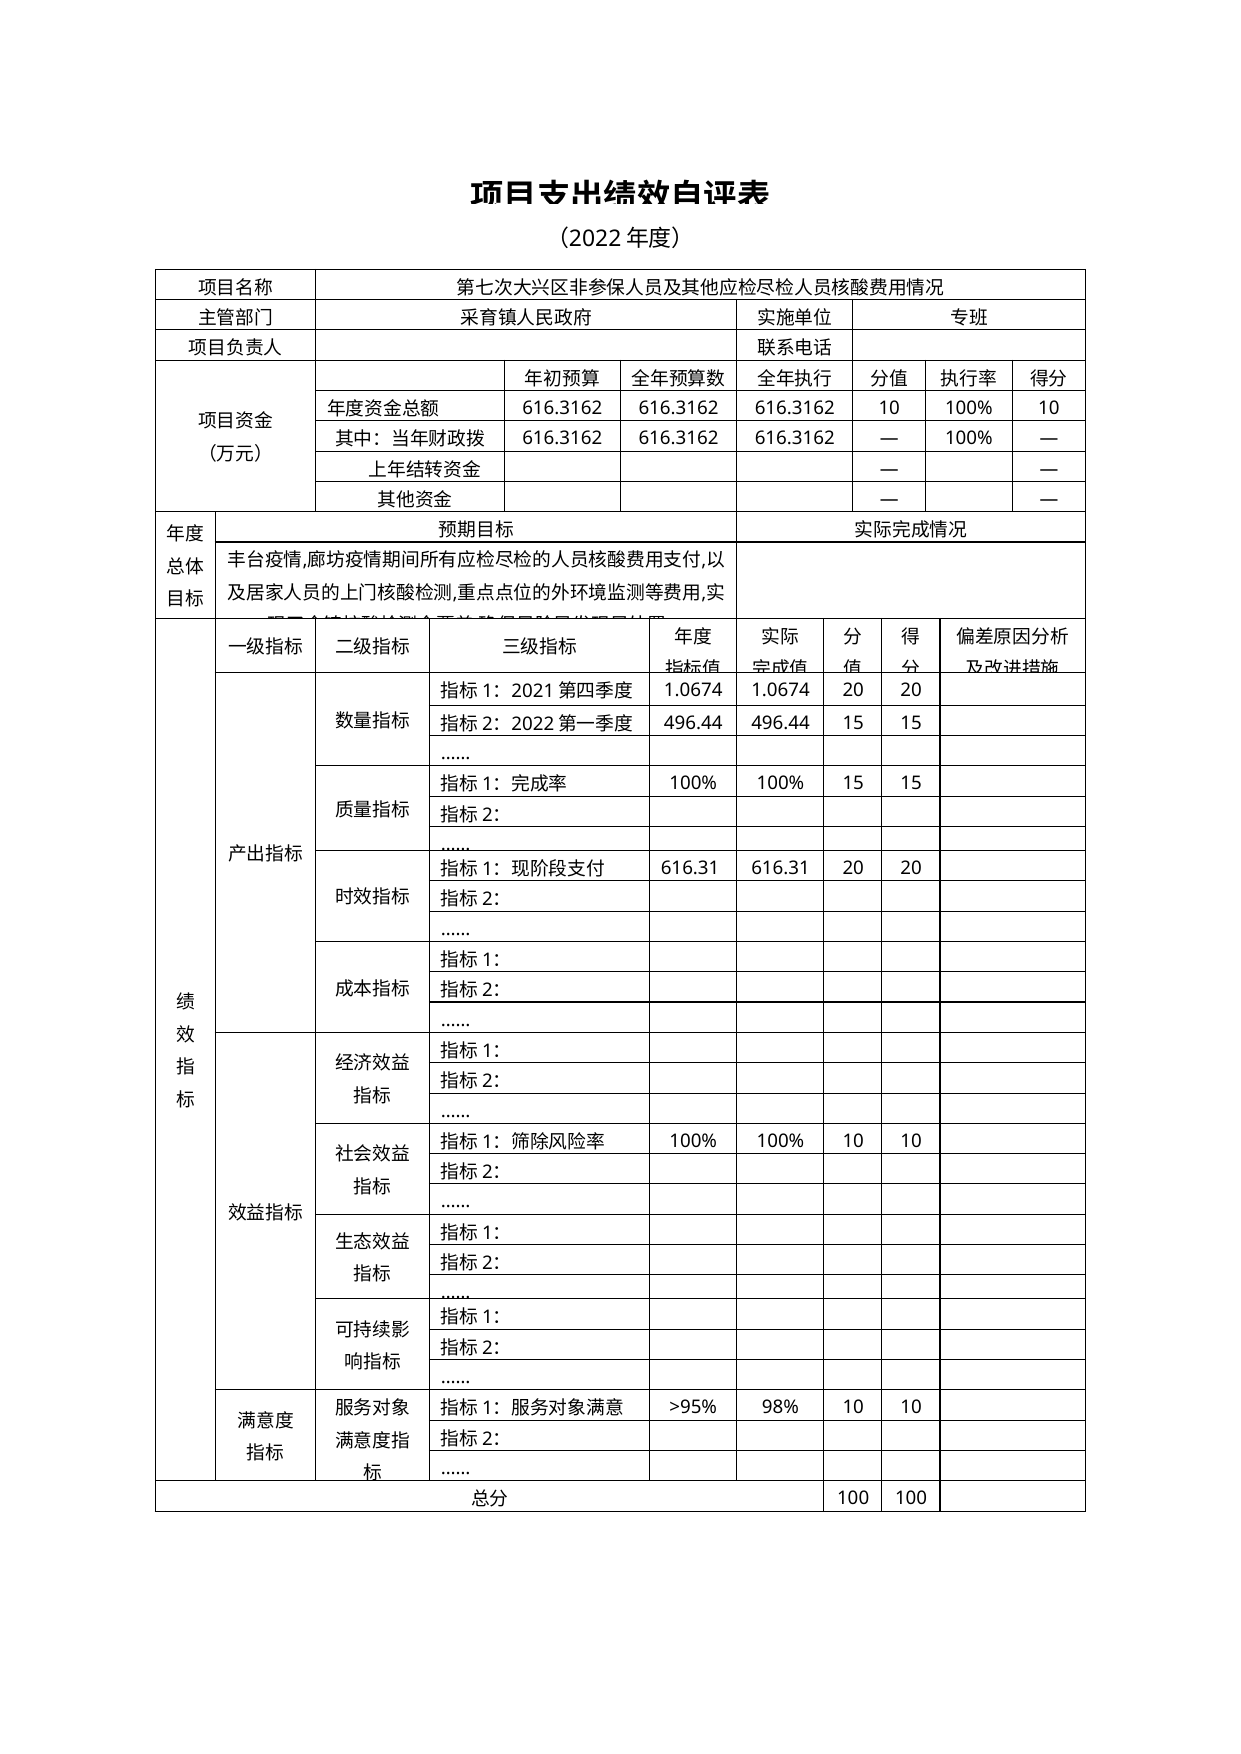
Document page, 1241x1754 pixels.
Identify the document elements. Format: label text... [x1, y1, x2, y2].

table_cell 指标1： [430, 1033, 649, 1062]
table_cell [737, 912, 823, 941]
table_cell [941, 1330, 1085, 1359]
table_cell …… [430, 1451, 649, 1480]
table_cell [737, 1094, 823, 1123]
table_cell [737, 972, 823, 1001]
table_header 项目支出绩效自评表 [155, 162, 1085, 204]
table_cell [941, 851, 1085, 880]
table_cell [882, 1275, 939, 1298]
table_cell [882, 1154, 939, 1183]
table_cell 20 [882, 673, 939, 704]
table_cell [621, 452, 736, 481]
table_cell …… [430, 1275, 649, 1298]
table_cell 指标2： [430, 1245, 649, 1274]
table_cell [882, 1299, 939, 1329]
table_cell 指标2： [430, 797, 649, 826]
table_cell 得分 [1013, 361, 1085, 390]
table_cell [882, 1003, 939, 1032]
table_cell [737, 482, 852, 511]
table_cell [882, 972, 939, 1001]
table_cell 第七次大兴区非参保人员及其他应检尽检人员核酸费用情况 [316, 270, 1085, 299]
table_cell 616.3162 [505, 391, 620, 420]
table_cell [824, 1003, 881, 1032]
table_cell 指标1： [430, 1299, 649, 1329]
table_cell 15 [882, 766, 939, 796]
table_cell 100% [737, 766, 823, 796]
table_cell 可持续影响指标 [316, 1299, 429, 1389]
table_cell [650, 1063, 736, 1092]
table_cell [737, 1451, 823, 1480]
table_cell [882, 1215, 939, 1244]
table_cell 616.3162 [505, 421, 620, 451]
table_cell [882, 1451, 939, 1480]
table_cell [941, 1299, 1085, 1329]
table_cell 100% [650, 1124, 736, 1153]
table_cell [941, 972, 1085, 1001]
table_cell 496.4444 [650, 706, 736, 735]
table_cell [650, 1003, 736, 1032]
table_cell [882, 1184, 939, 1214]
table_cell 15 [824, 766, 881, 796]
table_cell [926, 452, 1012, 481]
table_cell 总分 [156, 1481, 823, 1511]
table_cell 指标2： [430, 1421, 649, 1450]
table_cell [650, 736, 736, 765]
table_cell [737, 1033, 823, 1062]
table_cell [941, 1033, 1085, 1062]
table_cell 616.3162 [621, 421, 736, 451]
table_cell 质量指标 [316, 766, 429, 850]
table_cell 指标1： [430, 1215, 649, 1244]
table_cell 二级指标 [316, 619, 429, 672]
table_cell 616.3162 [737, 391, 852, 420]
table_cell [737, 1245, 823, 1274]
table_cell 经济效益 指标 [316, 1033, 429, 1123]
table_cell — [1013, 482, 1085, 511]
table_cell 实际完成情况 [737, 512, 1085, 541]
table_cell [737, 452, 852, 481]
table_cell 时效指标 [316, 851, 429, 941]
table_cell [737, 942, 823, 971]
table_cell 100% [926, 421, 1012, 451]
table_cell 100% [926, 391, 1012, 420]
table_cell [824, 972, 881, 1001]
table_cell [941, 1481, 1085, 1511]
table_cell [941, 797, 1085, 826]
table_cell [737, 1063, 823, 1092]
table_cell [737, 736, 823, 765]
table_cell 主管部门 [156, 300, 315, 329]
table_cell 指标1：筛除风险率 [430, 1124, 649, 1153]
table_cell 预期目标 [216, 512, 736, 541]
table_cell [824, 1275, 881, 1298]
table_cell 10 [882, 1124, 939, 1153]
table_cell [824, 1154, 881, 1183]
table_cell …… [430, 1094, 649, 1123]
table_cell [650, 942, 736, 971]
table_cell [882, 1033, 939, 1062]
table_cell 年初预算数 [505, 361, 620, 390]
table_cell 偏差原因分析及改进措施 [941, 619, 1085, 672]
table_cell >95% [650, 1390, 736, 1419]
table_cell [650, 797, 736, 826]
table_cell 丰台疫情,廊坊疫情期间所有应检尽检的人员核酸费用支付,以及居家人员的上门核酸检测,重点点位的外环境监测等费用,实现了全镇核酸检测全覆盖,确保风险早发现早处置。 [216, 543, 736, 618]
table_cell [824, 942, 881, 971]
table_cell 实际 完成值 [737, 619, 823, 672]
table_cell [882, 827, 939, 850]
table_cell [737, 543, 1085, 618]
table_cell [824, 736, 881, 765]
table_cell — [1013, 421, 1085, 451]
table_cell 项目资金 （万元） [156, 361, 315, 511]
table_cell [650, 1330, 736, 1359]
table_cell 指标2： [430, 1063, 649, 1092]
table_cell [824, 797, 881, 826]
table_cell [941, 1094, 1085, 1123]
table_cell [882, 1421, 939, 1450]
table_cell [737, 1360, 823, 1389]
table_cell [650, 912, 736, 941]
table_cell 指标2：2022第一季度 [430, 706, 649, 735]
table_cell [824, 1094, 881, 1123]
table_cell [824, 1215, 881, 1244]
table_cell …… [430, 1003, 649, 1032]
table_cell [941, 1154, 1085, 1183]
table_cell 20 [882, 851, 939, 880]
table_cell [737, 1299, 823, 1329]
table_cell [650, 1033, 736, 1062]
table_cell [650, 1275, 736, 1298]
table_cell [737, 1003, 823, 1032]
table_cell [824, 912, 881, 941]
table_cell [941, 1215, 1085, 1244]
table_cell 100% [650, 766, 736, 796]
table_cell 616.3162 [737, 851, 823, 880]
table_cell [941, 912, 1085, 941]
table_cell [941, 942, 1085, 971]
table_cell 指标2： [430, 1330, 649, 1359]
table_cell [824, 1184, 881, 1214]
table_cell 指标1：2021第四季度 [430, 673, 649, 704]
table_cell 100 [882, 1481, 939, 1511]
table_cell [650, 1094, 736, 1123]
table_cell [737, 1215, 823, 1244]
table_cell …… [430, 827, 649, 850]
table_cell 指标1：现阶段支付 [430, 851, 649, 880]
table_cell [824, 1360, 881, 1389]
table_cell [882, 736, 939, 765]
table_cell [941, 1063, 1085, 1092]
table_cell 联系电话 [737, 330, 852, 359]
table_cell 分值 [853, 361, 925, 390]
table_cell [650, 1215, 736, 1244]
table_cell 上年结转资金 [316, 452, 504, 481]
table_cell 得分 [882, 619, 939, 672]
table_cell 15 [824, 706, 881, 735]
table_cell [941, 1360, 1085, 1389]
table_cell [941, 766, 1085, 796]
table_cell 其中：当年财政拨款 [316, 421, 504, 451]
table_cell [824, 1063, 881, 1092]
table_cell [941, 1451, 1085, 1480]
table_cell [824, 1299, 881, 1329]
table_cell 成本指标 [316, 942, 429, 1032]
table_cell [650, 881, 736, 911]
table_cell 数量指标 [316, 673, 429, 765]
table_cell [941, 1184, 1085, 1214]
table_cell 指标1：完成率 [430, 766, 649, 796]
table_cell — [853, 452, 925, 481]
table_cell 98% [737, 1390, 823, 1419]
table_cell [650, 1421, 736, 1450]
table_cell 1.0674 [650, 673, 736, 704]
table_cell [941, 1275, 1085, 1298]
table_cell [737, 1275, 823, 1298]
table_cell [650, 1360, 736, 1389]
table_cell [650, 1154, 736, 1183]
table_cell 其他资金 [316, 482, 504, 511]
table_cell 项目负责人 [156, 330, 315, 359]
table_cell 社会效益 指标 [316, 1124, 429, 1214]
table_cell 616.3162 [737, 421, 852, 451]
table_cell [882, 1094, 939, 1123]
table_cell 实施单位 [737, 300, 852, 329]
table_cell — [1013, 452, 1085, 481]
table_cell [824, 1451, 881, 1480]
table_cell [882, 1360, 939, 1389]
table_cell [882, 797, 939, 826]
table_cell [737, 827, 823, 850]
table_cell [941, 881, 1085, 911]
table_cell 专班 [853, 300, 1085, 329]
table_cell [941, 1003, 1085, 1032]
table_cell [650, 827, 736, 850]
table_cell 执行率 [926, 361, 1012, 390]
table_cell [737, 1330, 823, 1359]
table_cell [824, 827, 881, 850]
table_cell 指标2： [430, 1154, 649, 1183]
table_cell 年度总体目标 [156, 512, 215, 618]
table_cell [882, 1063, 939, 1092]
table_cell 15 [882, 706, 939, 735]
table_cell …… [430, 736, 649, 765]
table_cell [737, 797, 823, 826]
table_cell 满意度 指标 [216, 1390, 315, 1480]
table_cell 采育镇人民政府 [316, 300, 736, 329]
table_cell [941, 1421, 1085, 1450]
table_cell 100% [737, 1124, 823, 1153]
table_cell 项目名称 [156, 270, 315, 299]
table_cell 绩 效 指 标 [156, 619, 215, 1480]
table_cell 20 [824, 673, 881, 704]
table_cell 100 [824, 1481, 881, 1511]
table_cell 10 [824, 1124, 881, 1153]
table_cell 496.4444 [737, 706, 823, 735]
table_cell [650, 1299, 736, 1329]
table_cell …… [430, 912, 649, 941]
table_cell [941, 736, 1085, 765]
table_cell [882, 1330, 939, 1359]
table_cell 1.0674 [737, 673, 823, 704]
table_cell 616.3162 [650, 851, 736, 880]
table_cell [505, 452, 620, 481]
table_cell [882, 912, 939, 941]
table_cell …… [430, 1184, 649, 1214]
table_cell [650, 1184, 736, 1214]
table_cell [882, 881, 939, 911]
table_cell 分值 [824, 619, 881, 672]
table_cell 一级指标 [216, 619, 315, 672]
table_cell — [853, 421, 925, 451]
table_cell [853, 330, 1085, 359]
table_cell 20 [824, 851, 881, 880]
table_cell [824, 1421, 881, 1450]
table_cell [926, 482, 1012, 511]
table_cell 效益指标 [216, 1033, 315, 1389]
table_cell 年度资金总额 [316, 391, 504, 420]
table_cell [824, 1330, 881, 1359]
table_cell [824, 1033, 881, 1062]
table_cell 指标1：服务对象满意度 [430, 1390, 649, 1419]
table_cell 服务对象满意度指标 [316, 1390, 429, 1480]
table_cell — [853, 482, 925, 511]
table_cell [737, 1154, 823, 1183]
table_cell 全年预算数 [621, 361, 736, 390]
table_cell [941, 827, 1085, 850]
table_cell [824, 881, 881, 911]
table_cell 10 [824, 1390, 881, 1419]
table_cell [737, 1421, 823, 1450]
table_cell 10 [882, 1390, 939, 1419]
table_cell [316, 361, 504, 390]
table_cell 10 [1013, 391, 1085, 420]
table_cell [505, 482, 620, 511]
table_cell 全年执行数 [737, 361, 852, 390]
table_cell [941, 1245, 1085, 1274]
table_cell …… [430, 1360, 649, 1389]
table_cell [650, 1451, 736, 1480]
table_cell 10 [853, 391, 925, 420]
table_cell [941, 1390, 1085, 1419]
table_cell [621, 482, 736, 511]
table_cell 指标1： [430, 942, 649, 971]
table_cell 616.3162 [621, 391, 736, 420]
table_cell [941, 673, 1085, 704]
table_cell 三级指标 [430, 619, 649, 672]
table_cell [737, 1184, 823, 1214]
table_cell [941, 1124, 1085, 1153]
table_cell [650, 972, 736, 1001]
table_cell 产出指标 [216, 673, 315, 1032]
table_cell 年度 指标值 [650, 619, 736, 672]
table_cell [882, 942, 939, 971]
table_cell 指标2： [430, 881, 649, 911]
table_cell 生态效益 指标 [316, 1215, 429, 1298]
table_cell [941, 706, 1085, 735]
table_cell （2022年度） [155, 204, 1085, 269]
table_cell [882, 1245, 939, 1274]
table_cell [650, 1245, 736, 1274]
table_cell [316, 330, 736, 359]
table_cell [824, 1245, 881, 1274]
table_cell [737, 881, 823, 911]
table_cell 指标2： [430, 972, 649, 1001]
